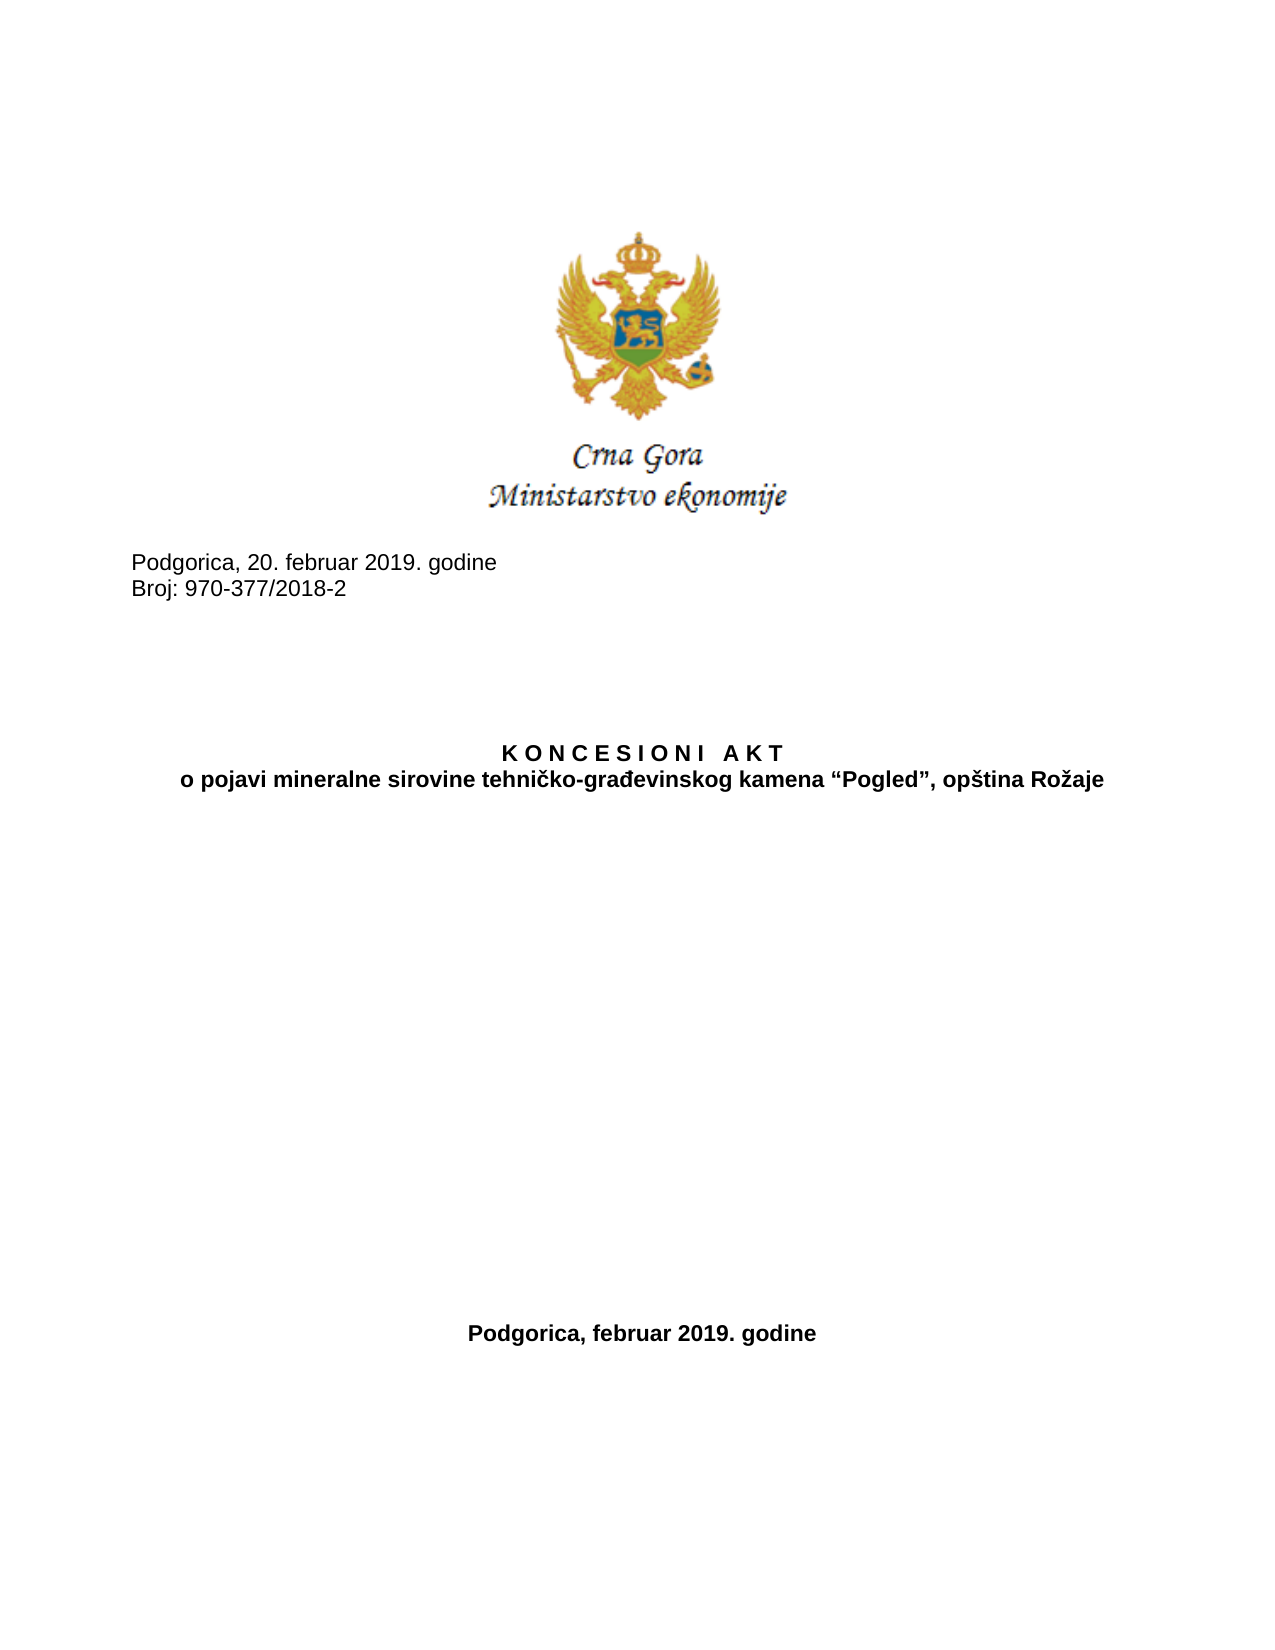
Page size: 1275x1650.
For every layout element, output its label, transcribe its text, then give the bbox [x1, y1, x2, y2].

text Podgorica, 20. februar 2019. godine [131, 549, 1153, 575]
text Podgorica, februar 2019. godine [131, 1319, 1153, 1346]
text o pojavi mineralne sirovine tehničko-građevinskog kamena “Pogled”, opština Rožaje [131, 766, 1153, 792]
text Broj: 970-377/2018-2 [131, 575, 1153, 602]
picture [428, 206, 856, 523]
text K O N C E S I O N I A K T [131, 740, 1153, 766]
